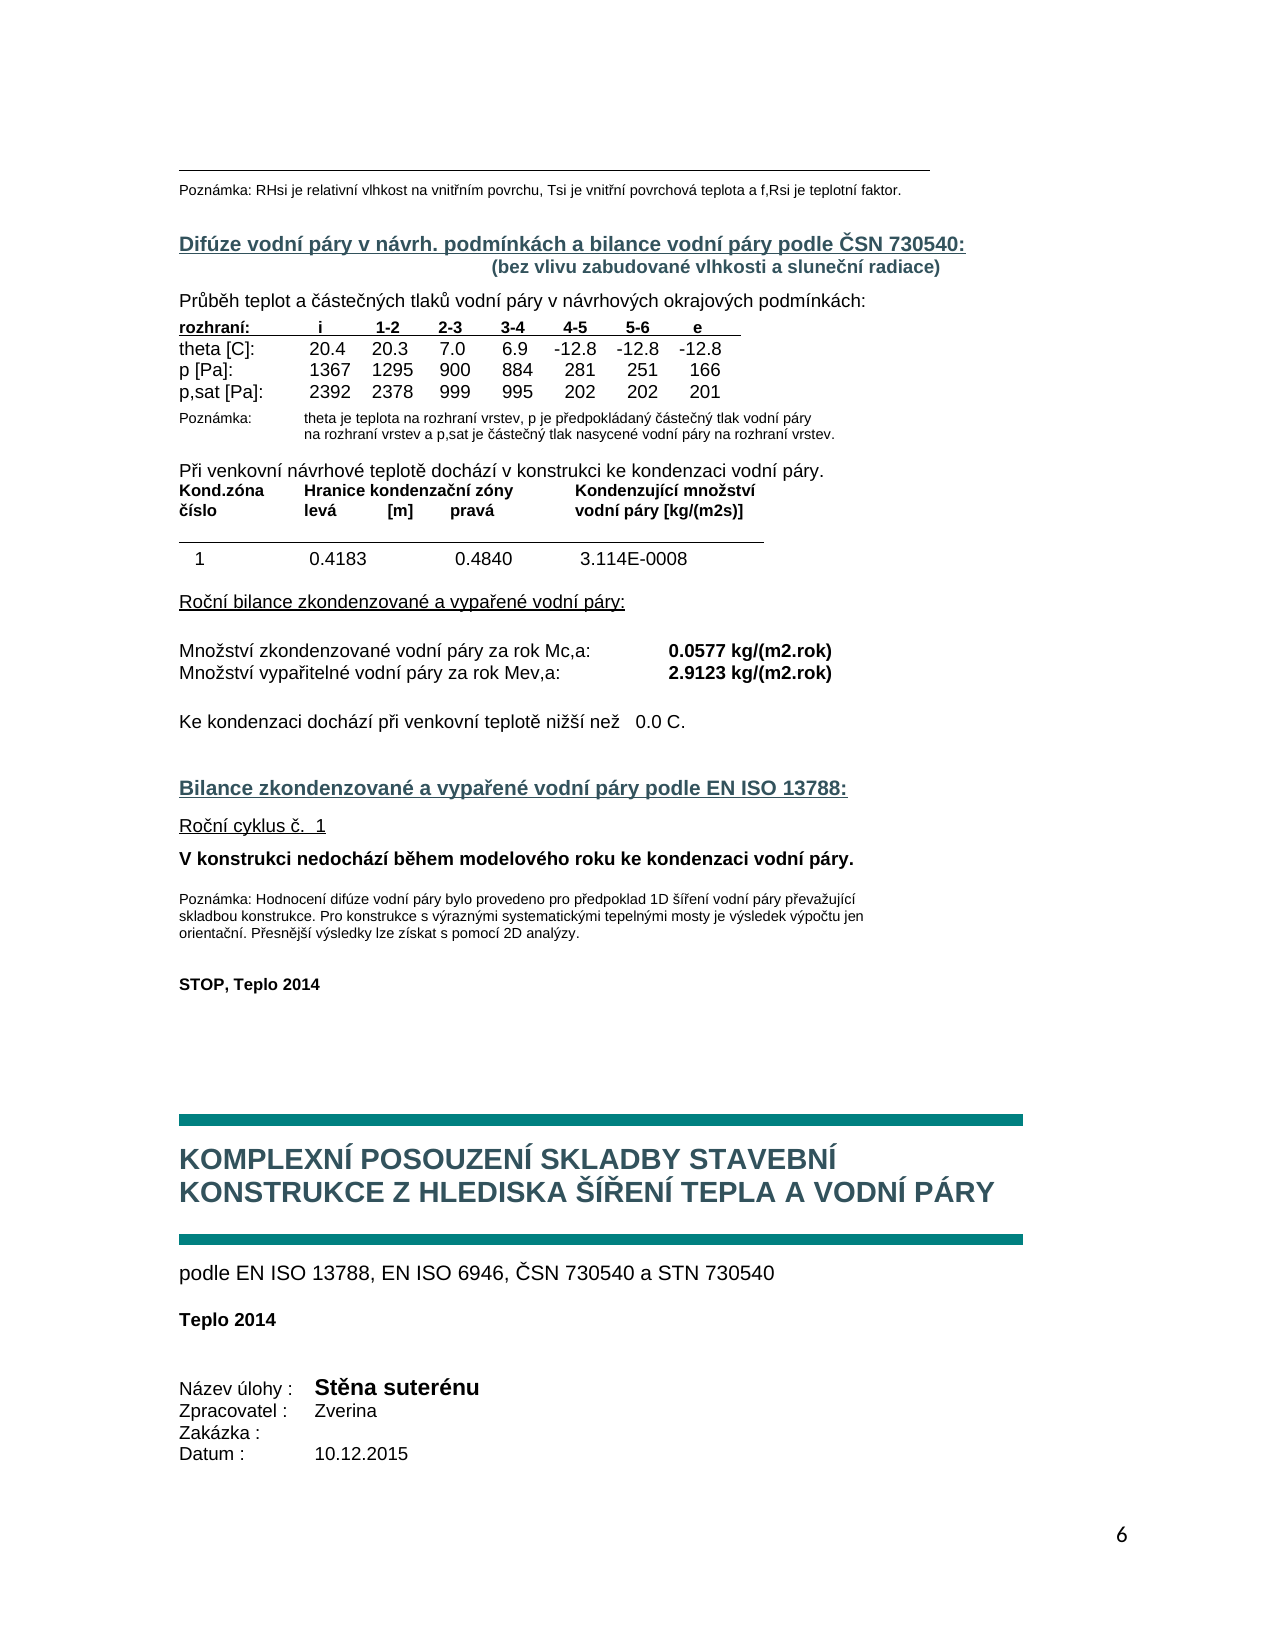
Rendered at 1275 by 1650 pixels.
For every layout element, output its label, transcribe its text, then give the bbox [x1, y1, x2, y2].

text Poznámka: RHsi je relativní vlhkost na vnitřním povrchu, Tsi je vnitřní povrchová teplota a f,Rsi je teplotní faktor. [148, 182, 1127, 198]
text Roční cyklus č. 1 [148, 814, 1127, 836]
text Difúze vodní páry v návrh. podmínkách a bilance vodní páry podle ČSN 730540: [148, 232, 1127, 256]
text 1 0.4183 0.4840 3.114E-0008 [148, 547, 1127, 569]
text theta [C]: 20.4 20.3 7.0 6.9 -12.8 -12.8 -12.8 [148, 337, 1127, 359]
text podle EN ISO 13788, EN ISO 6946, ČSN 730540 a STN 730540 [148, 1261, 1127, 1285]
text (bez vlivu zabudované vlhkosti a sluneční radiace) [148, 256, 1127, 277]
text Množství zkondenzované vodní páry za rok Mc,a: 0.0577 kg/(m2.rok) [148, 640, 1127, 662]
text KOMPLEXNÍ POSOUZENÍ SKLADBY STAVEBNÍ [148, 1142, 1127, 1175]
text Zakázka : [148, 1421, 1127, 1443]
text Název úlohy : Stěna suterénu [148, 1373, 1127, 1400]
text KONSTRUKCE Z HLEDISKA ŠÍŘENÍ TEPLA A VODNÍ PÁRY [148, 1175, 1127, 1209]
text Ke kondenzaci dochází při venkovní teplotě nižší než 0.0 C. [148, 711, 1127, 733]
text skladbou konstrukce. Pro konstrukce s výraznými systematickými tepelnými mosty je výsledek výpočtu jen [148, 908, 1127, 924]
text Bilance zkondenzované a vypařené vodní páry podle EN ISO 13788: [148, 776, 1127, 800]
text Poznámka: theta je teplota na rozhraní vrstev, p je předpokládaný částečný tlak vodní páry [148, 409, 1127, 426]
text rozhraní: i 1-2 2-3 3-4 4-5 5-6 e [148, 318, 1127, 337]
text Poznámka: Hodnocení difúze vodní páry bylo provedeno pro předpoklad 1D šíření vodní páry převažující [148, 891, 1127, 908]
text Kond.zóna Hranice kondenzační zóny Kondenzující množství [148, 481, 1127, 500]
text Množství vypařitelné vodní páry za rok Mev,a: 2.9123 kg/(m2.rok) [148, 662, 1127, 683]
text na rozhraní vrstev a p,sat je částečný tlak nasycené vodní páry na rozhraní vrstev. [148, 426, 1127, 443]
text Při venkovní návrhové teplotě dochází v konstrukci ke kondenzaci vodní páry. [148, 459, 1127, 481]
text číslo levá [m] pravá vodní páry [kg/(m2s)] [148, 500, 1127, 519]
text Roční bilance zkondenzované a vypařené vodní páry: [148, 591, 1127, 612]
text p [Pa]: 1367 1295 900 884 281 251 166 [148, 359, 1127, 381]
text Teplo 2014 [148, 1309, 1127, 1330]
text Zpracovatel : Zverina [148, 1400, 1127, 1421]
text p,sat [Pa]: 2392 2378 999 995 202 202 201 [148, 381, 1127, 402]
text STOP, Teplo 2014 [148, 975, 1127, 994]
text V konstrukci nedochází během modelového roku ke kondenzaci vodní páry. [148, 848, 1127, 869]
text orientační. Přesnější výsledky lze získat s pomocí 2D analýzy. [148, 924, 1127, 941]
text Datum : 10.12.2015 [148, 1443, 1127, 1464]
text Průběh teplot a částečných tlaků vodní páry v návrhových okrajových podmínkách: [148, 289, 1127, 311]
